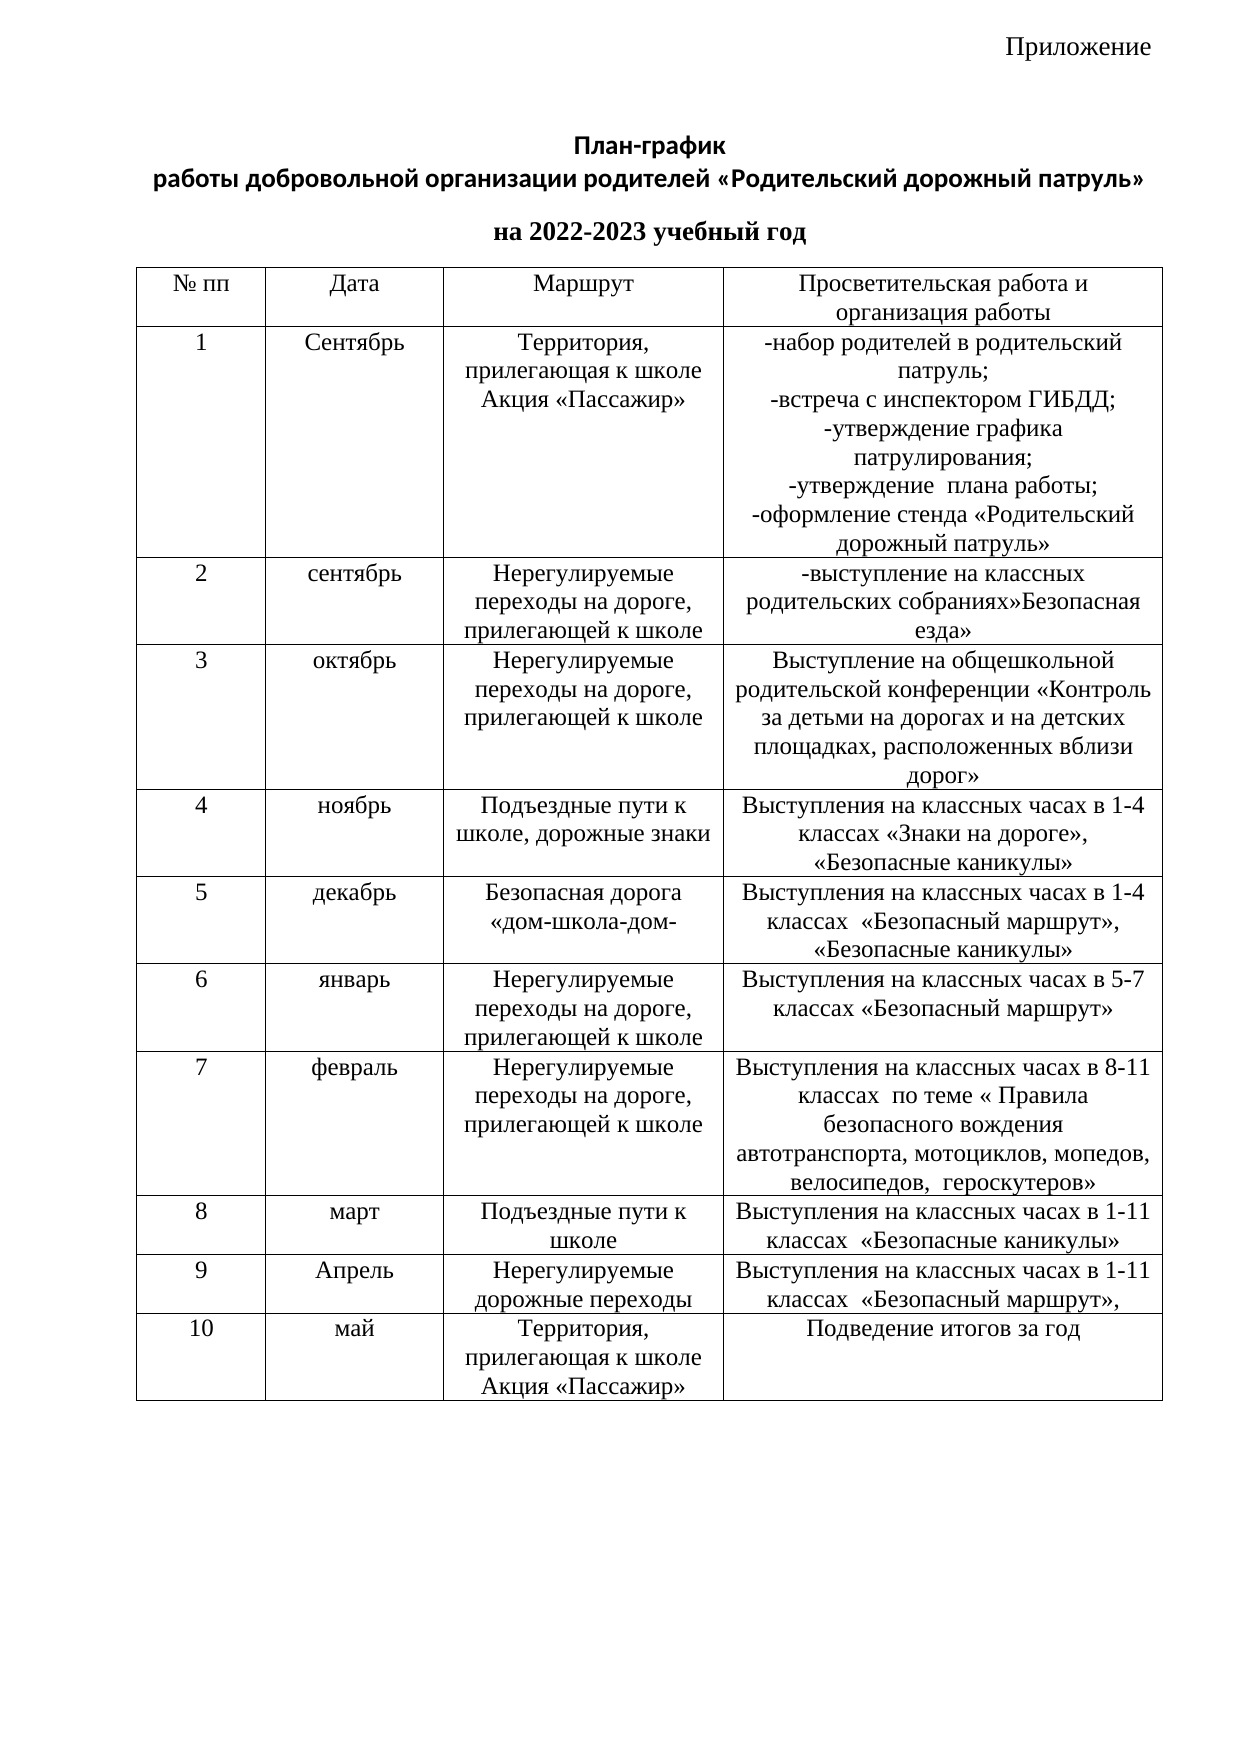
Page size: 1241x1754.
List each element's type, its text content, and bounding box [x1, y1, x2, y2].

table_cell май [266, 1314, 443, 1400]
table_cell Нерегулируемые переходы на дороге, прилегающей к школе [444, 964, 723, 1051]
table_cell 1 [137, 327, 265, 557]
table_cell Нерегулируемые переходы на дороге, прилегающей к школе [444, 645, 723, 789]
table_cell октябрь [266, 645, 443, 789]
table_cell Апрель [266, 1255, 443, 1312]
table_cell Выступления на классных часах в 1-4 классах «Знаки на дороге», «Безопасные каникулы» [724, 790, 1162, 876]
table_cell 10 [137, 1314, 265, 1400]
table_cell февраль [266, 1052, 443, 1195]
table_cell 6 [137, 964, 265, 1051]
table_cell -выступление на классных родительских собраниях»Безопасная езда» [724, 558, 1162, 644]
table_cell Выступления на классных часах в 1-4 классах «Безопасный маршрут», «Безопасные каникулы» [724, 877, 1162, 963]
table_cell Выступления на классных часах в 8-11 классах по теме « Правила безопасного вождения автотранспорта, мотоциклов, мопедов, велосипедов, героскутеров» [724, 1052, 1162, 1195]
table_cell Подведение итогов за год [724, 1314, 1162, 1400]
table_cell Нерегулируемые дорожные переходы [444, 1255, 723, 1312]
table_cell Территория, прилегающая к школе Акция «Пассажир» [444, 327, 723, 557]
table_cell 8 [137, 1196, 265, 1254]
text Приложение [148, 29, 1152, 61]
table_cell Выступление на общешкольной родительской конференции «Контроль за детьми на дорогах и на детских площадках, расположенных вблизи дорог» [724, 645, 1162, 789]
text План-график работы добровольной организации родителей «Родительский дорожный патруль» [148, 128, 1152, 194]
table_cell Выступления на классных часах в 1-11 классах «Безопасный маршрут», [724, 1255, 1162, 1312]
table_cell декабрь [266, 877, 443, 963]
table_cell -набор родителей в родительский патруль; -встреча с инспектором ГИБДД; -утверждение графика патрулирования; -утверждение плана работы; -оформление стенда «Родительский дорожный патруль» [724, 327, 1162, 557]
table_header № пп [137, 268, 265, 326]
table_cell 4 [137, 790, 265, 876]
table_cell Нерегулируемые переходы на дороге, прилегающей к школе [444, 1052, 723, 1195]
table_header Просветительская работа и организация работы [724, 268, 1162, 326]
table_cell Территория, прилегающая к школе Акция «Пассажир» [444, 1314, 723, 1400]
table_cell 2 [137, 558, 265, 644]
table_cell Сентябрь [266, 327, 443, 557]
table_cell Подъездные пути к школе [444, 1196, 723, 1254]
table_cell Выступления на классных часах в 1-11 классах «Безопасные каникулы» [724, 1196, 1162, 1254]
table_header Дата [266, 268, 443, 326]
table_header Маршрут [444, 268, 723, 326]
table_cell сентябрь [266, 558, 443, 644]
table_cell Подъездные пути к школе, дорожные знаки [444, 790, 723, 876]
text на 2022-2023 учебный год [148, 215, 1152, 246]
table_cell Безопасная дорога «дом-школа-дом- [444, 877, 723, 963]
table_cell 9 [137, 1255, 265, 1312]
table_cell 7 [137, 1052, 265, 1195]
table_cell Нерегулируемые переходы на дороге, прилегающей к школе [444, 558, 723, 644]
table_cell март [266, 1196, 443, 1254]
table_cell 5 [137, 877, 265, 963]
table_cell январь [266, 964, 443, 1051]
table_cell 3 [137, 645, 265, 789]
table_cell ноябрь [266, 790, 443, 876]
table_cell Выступления на классных часах в 5-7 классах «Безопасный маршрут» [724, 964, 1162, 1051]
